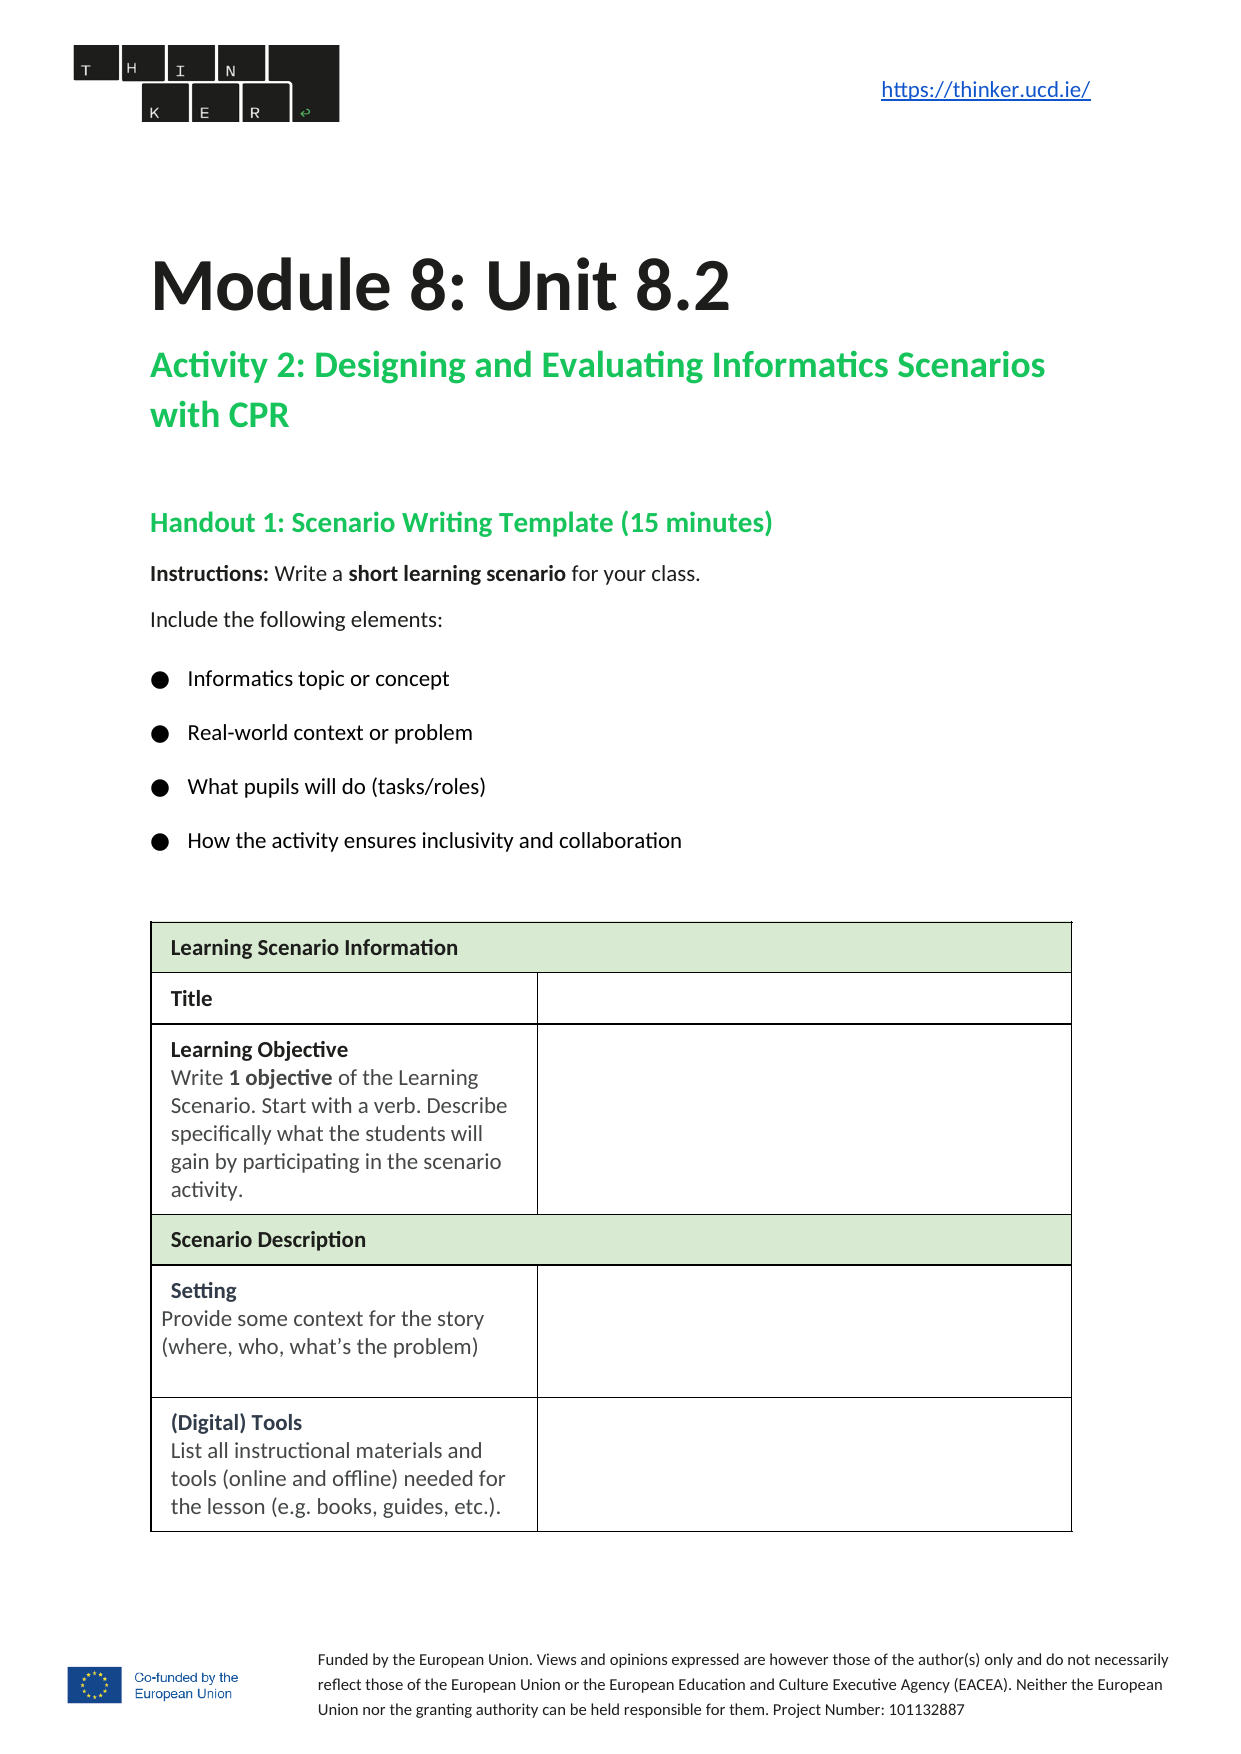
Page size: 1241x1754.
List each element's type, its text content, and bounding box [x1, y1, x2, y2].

picture [73, 45, 344, 122]
table_cell [538, 1266, 1071, 1396]
table_cell [538, 973, 1071, 1023]
table_cell (Digital) Tools List all instructional materials and tools (online and offline) needed for the lesson (e.g. books, guides, etc.). [152, 1398, 537, 1531]
table_header Learning Scenario Information [152, 923, 1071, 972]
subtitle Handout 1: Scenario Writing Template (15 minutes) [150, 504, 1090, 539]
text Include the following elements: [150, 606, 1090, 634]
table_cell Title [152, 973, 537, 1023]
table_cell Scenario Description [152, 1215, 1071, 1264]
table_cell [538, 1398, 1071, 1531]
subtitle Activity 2: Designing and Evaluating Informatics Scenarios with CPR [150, 341, 1090, 436]
text Instructions: Write a short learning scenario for your class. [150, 559, 1090, 587]
picture [56, 1645, 267, 1727]
list What pupils will do (tasks/roles) [150, 760, 1090, 807]
table_cell [538, 1025, 1071, 1213]
title Module 8: Unit 8.2 [150, 237, 1090, 329]
list Real-world context or problem [150, 706, 1090, 753]
list Informatics topic or concept [150, 652, 1090, 699]
table_cell Setting Provide some context for the story (where, who, what’s the problem) [152, 1266, 537, 1396]
list How the activity ensures inclusivity and collaboration [150, 814, 1090, 861]
table_cell Learning Objective Write 1 objective of the Learning Scenario. Start with a verb. Describe specifically what the students will gain by participating in the scenario activity. [152, 1025, 537, 1213]
